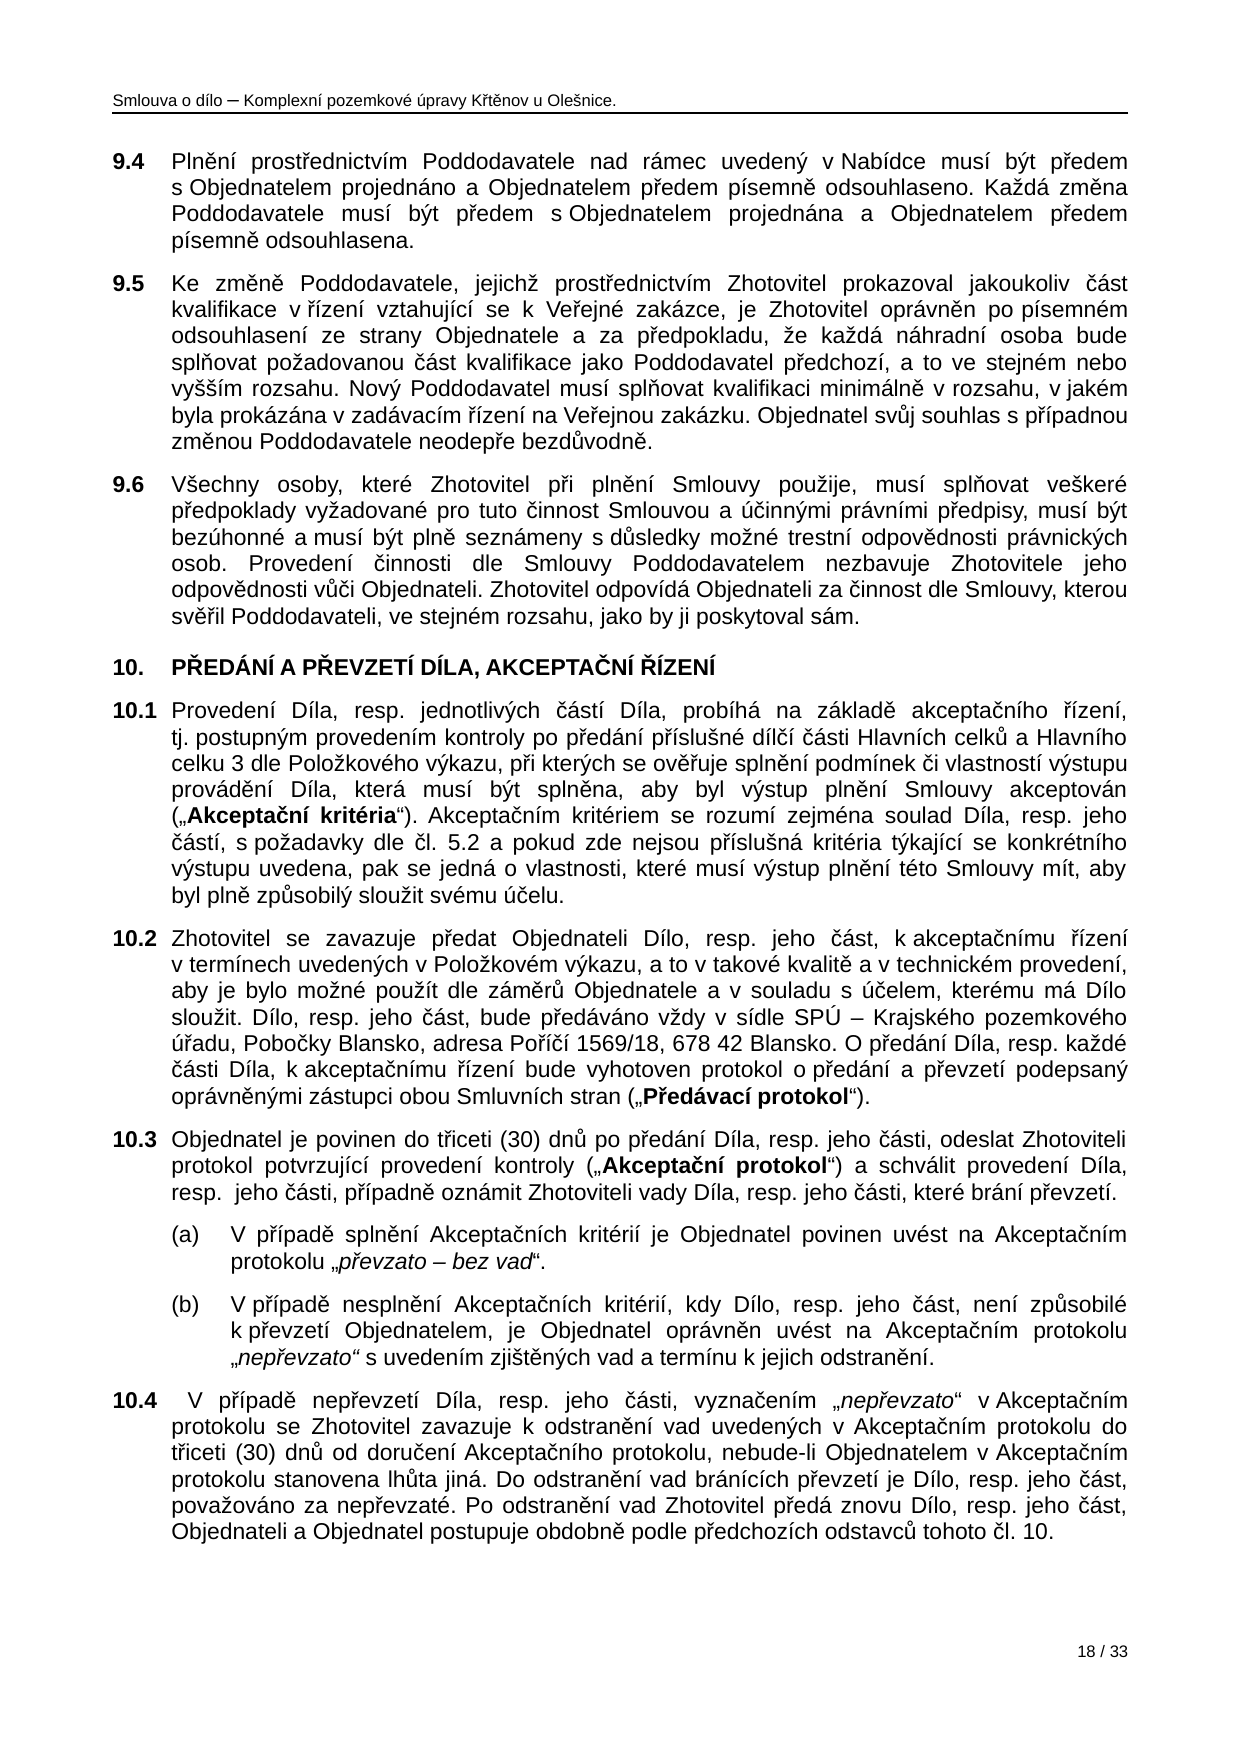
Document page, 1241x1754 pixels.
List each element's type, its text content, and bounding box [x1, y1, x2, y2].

text Všechny osoby, které Zhotovitel při plnění Smlouvy použije, musí splňovat veškeré předpoklady vyžadované pro tuto činnost Smlouvou a účinnými právními předpisy, musí být bezúhonné a musí být plně seznámeny s důsledky možné trestní odpovědnosti právnických osob. Provedení činnosti dle Smlouvy Poddodavatelem nezbavuje Zhotovitele jeho odpovědnosti vůči Objednateli. Zhotovitel odpovídá Objednateli za činnost dle Smlouvy, kterou svěřil Poddodavateli, ve stejném rozsahu, jako by ji poskytoval sám. [112, 471, 1128, 629]
text Plnění prostřednictvím Poddodavatele nad rámec uvedený v Nabídce musí být předem s Objednatelem projednáno a Objednatelem předem písemně odsouhlaseno. Každá změna Poddodavatele musí být předem s Objednatelem projednána a Objednatelem předem písemně odsouhlasena. [112, 148, 1128, 253]
list V případě nesplnění Akceptačních kritérií, kdy Dílo, resp. jeho část, není způsobilé k převzetí Objednatelem, je Objednatel oprávněn uvést na Akceptačním protokolu „nepřevzato“ s uvedením zjištěných vad a termínu k jejich odstranění. [171, 1291, 1128, 1370]
text Provedení Díla, resp. jednotlivých částí Díla, probíhá na základě akceptačního řízení, tj. postupným provedením kontroly po předání příslušné dílčí části Hlavních celků a Hlavního celku 3 dle Položkového výkazu, při kterých se ověřuje splnění podmínek či vlastností výstupu provádění Díla, která musí být splněna, aby byl výstup plnění Smlouvy akceptován („Akceptační kritéria“). Akceptačním kritériem se rozumí zejména soulad Díla, resp. jeho částí, s požadavky dle čl. 5.2 a pokud zde nejsou příslušná kritéria týkající se konkrétního výstupu uvedena, pak se jedná o vlastnosti, které musí výstup plnění této Smlouvy mít, aby byl plně způsobilý sloužit svému účelu. [112, 697, 1128, 908]
text V případě nepřevzetí Díla, resp. jeho části, vyznačením „nepřevzato“ v Akceptačním protokolu se Zhotovitel zavazuje k odstranění vad uvedených v Akceptačním protokolu do třiceti (30) dnů od doručení Akceptačního protokolu, nebude-li Objednatelem v Akceptačním protokolu stanovena lhůta jiná. Do odstranění vad bránících převzetí je Dílo, resp. jeho část, považováno za nepřevzaté. Po odstranění vad Zhotovitel předá znovu Dílo, resp. jeho část, Objednateli a Objednatel postupuje obdobně podle předchozích odstavců tohoto čl. 10. [112, 1387, 1128, 1545]
text Zhotovitel se zavazuje předat Objednateli Dílo, resp. jeho část, k akceptačnímu řízení v termínech uvedených v Položkovém výkazu, a to v takové kvalitě a v technickém provedení, aby je bylo možné použít dle záměrů Objednatele a v souladu s účelem, kterému má Dílo sloužit. Dílo, resp. jeho část, bude předáváno vždy v sídle SPÚ – Krajského pozemkového úřadu, Pobočky Blansko, adresa Poříčí 1569/18, 678 42 Blansko. O předání Díla, resp. každé části Díla, k akceptačnímu řízení bude vyhotoven protokol o předání a převzetí podepsaný oprávněnými zástupci obou Smluvních stran („Předávací protokol“). [112, 924, 1128, 1109]
list V případě splnění Akceptačních kritérií je Objednatel povinen uvést na Akceptačním protokolu „převzato – bez vad“. [171, 1221, 1128, 1274]
text Ke změně Poddodavatele, jejichž prostřednictvím Zhotovitel prokazoval jakoukoliv část kvalifikace v řízení vztahující se k Veřejné zakázce, je Zhotovitel oprávněn po písemném odsouhlasení ze strany Objednatele a za předpokladu, že každá náhradní osoba bude splňovat požadovanou část kvalifikace jako Poddodavatel předchozí, a to ve stejném nebo vyšším rozsahu. Nový Poddodavatel musí splňovat kvalifikaci minimálně v rozsahu, v jakém byla prokázána v zadávacím řízení na Veřejnou zakázku. Objednatel svůj souhlas s případnou změnou Poddodavatele neodepře bezdůvodně. [112, 270, 1128, 454]
text Předání a převzetí Díla, Akceptační řízení [112, 654, 1128, 680]
text Objednatel je povinen do třiceti (30) dnů po předání Díla, resp. jeho části, odeslat Zhotoviteli protokol potvrzující provedení kontroly („Akceptační protokol“) a schválit provedení Díla, resp. jeho části, případně oznámit Zhotoviteli vady Díla, resp. jeho části, které brání převzetí. [112, 1126, 1128, 1205]
